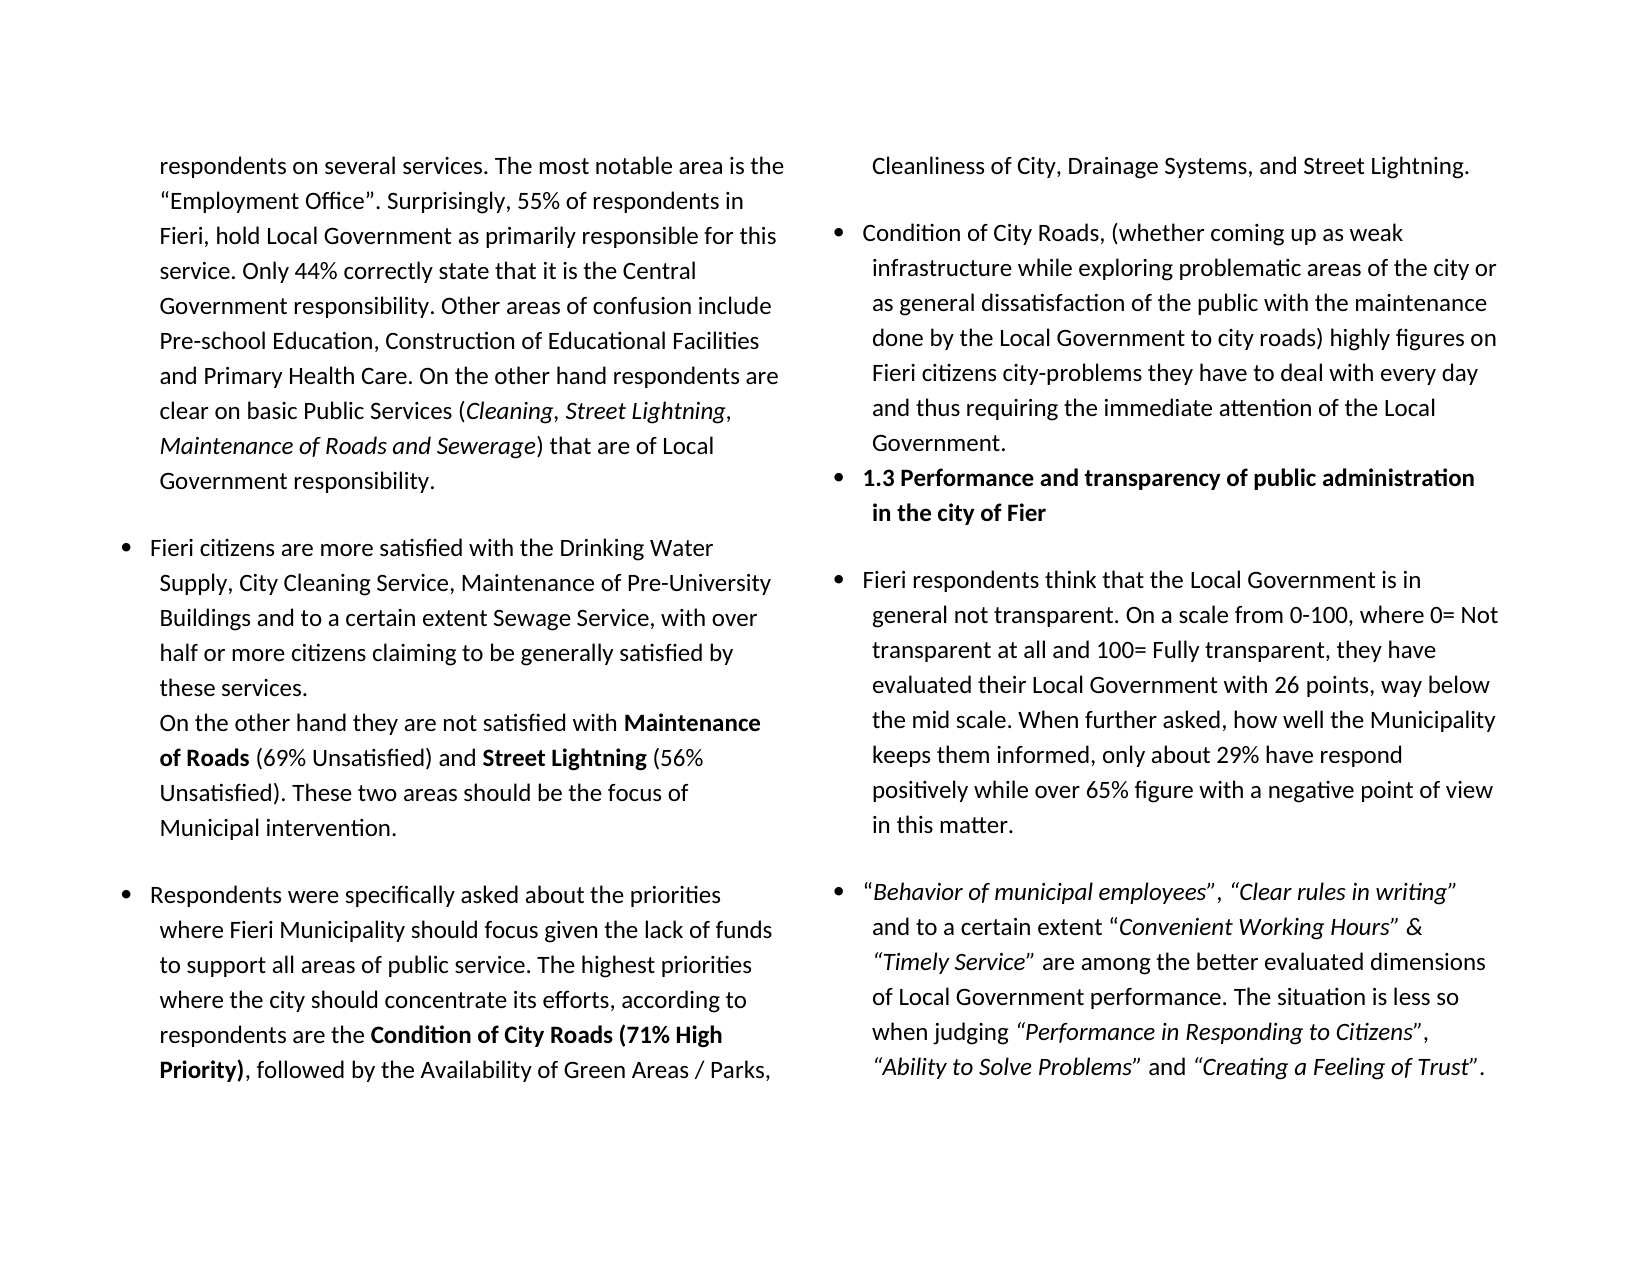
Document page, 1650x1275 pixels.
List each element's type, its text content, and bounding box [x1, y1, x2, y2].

list “Behavior of municipal employees”, “Clear rules in writing” and to a certain extent “Convenient Working Hours” & “Timely Service” are among the better evaluated dimensions of Local Government performance. The situation is less so when judging “Performance in Responding to Citizens”, “Ability to Solve Problems” and “Creating a Feeling of Trust”. [834, 876, 1500, 1081]
list Respondents were specifically asked about the priorities where Fieri Municipality should focus given the lack of funds to support all areas of public service. The highest priorities where the city should concentrate its efforts, according to respondents are the Condition of City Roads (71% High Priority), followed by the Availability of Green Areas / Parks, Cleanliness of City, Drainage Systems, and Street Lightning. [834, 150, 1500, 213]
list 1.3 Performance and transparency of public administration in the city of Fier [834, 462, 1500, 559]
list Condition of City Roads, (whether coming up as weak infrastructure while exploring problematic areas of the city or as general dissatisfaction of the public with the maintenance done by the Local Government to city roads) highly figures on Fieri citizens city-problems they have to deal with every day and thus requiring the immediate attention of the Local Government. [834, 217, 1500, 457]
list Respondents were specifically asked about the priorities where Fieri Municipality should focus given the lack of funds to support all areas of public service. The highest priorities where the city should concentrate its efforts, according to respondents are the Condition of City Roads (71% High Priority), followed by the Availability of Green Areas / Parks, Cleanliness of City, Drainage Systems, and Street Lightning. [122, 879, 787, 1084]
list Fieri citizens are more satisfied with the Drinking Water Supply, City Cleaning Service, Maintenance of Pre-University Buildings and to a certain extent Sewage Service, with over half or more citizens claiming to be generally satisfied by these services. On the other hand they are not satisfied with Maintenance of Roads (69% Unsatisfied) and Street Lightning (56% Unsatisfied). These two areas should be the focus of Municipal intervention. [122, 532, 787, 874]
list Fieri respondents think that the Local Government is in general not transparent. On a scale from 0-100, where 0= Not transparent at all and 100= Fully transparent, they have evaluated their Local Government with 26 points, way below the mid scale. When further asked, how well the Municipality keeps them informed, only about 29% have respond positively while over 65% figure with a negative point of view in this matter. [834, 564, 1500, 871]
